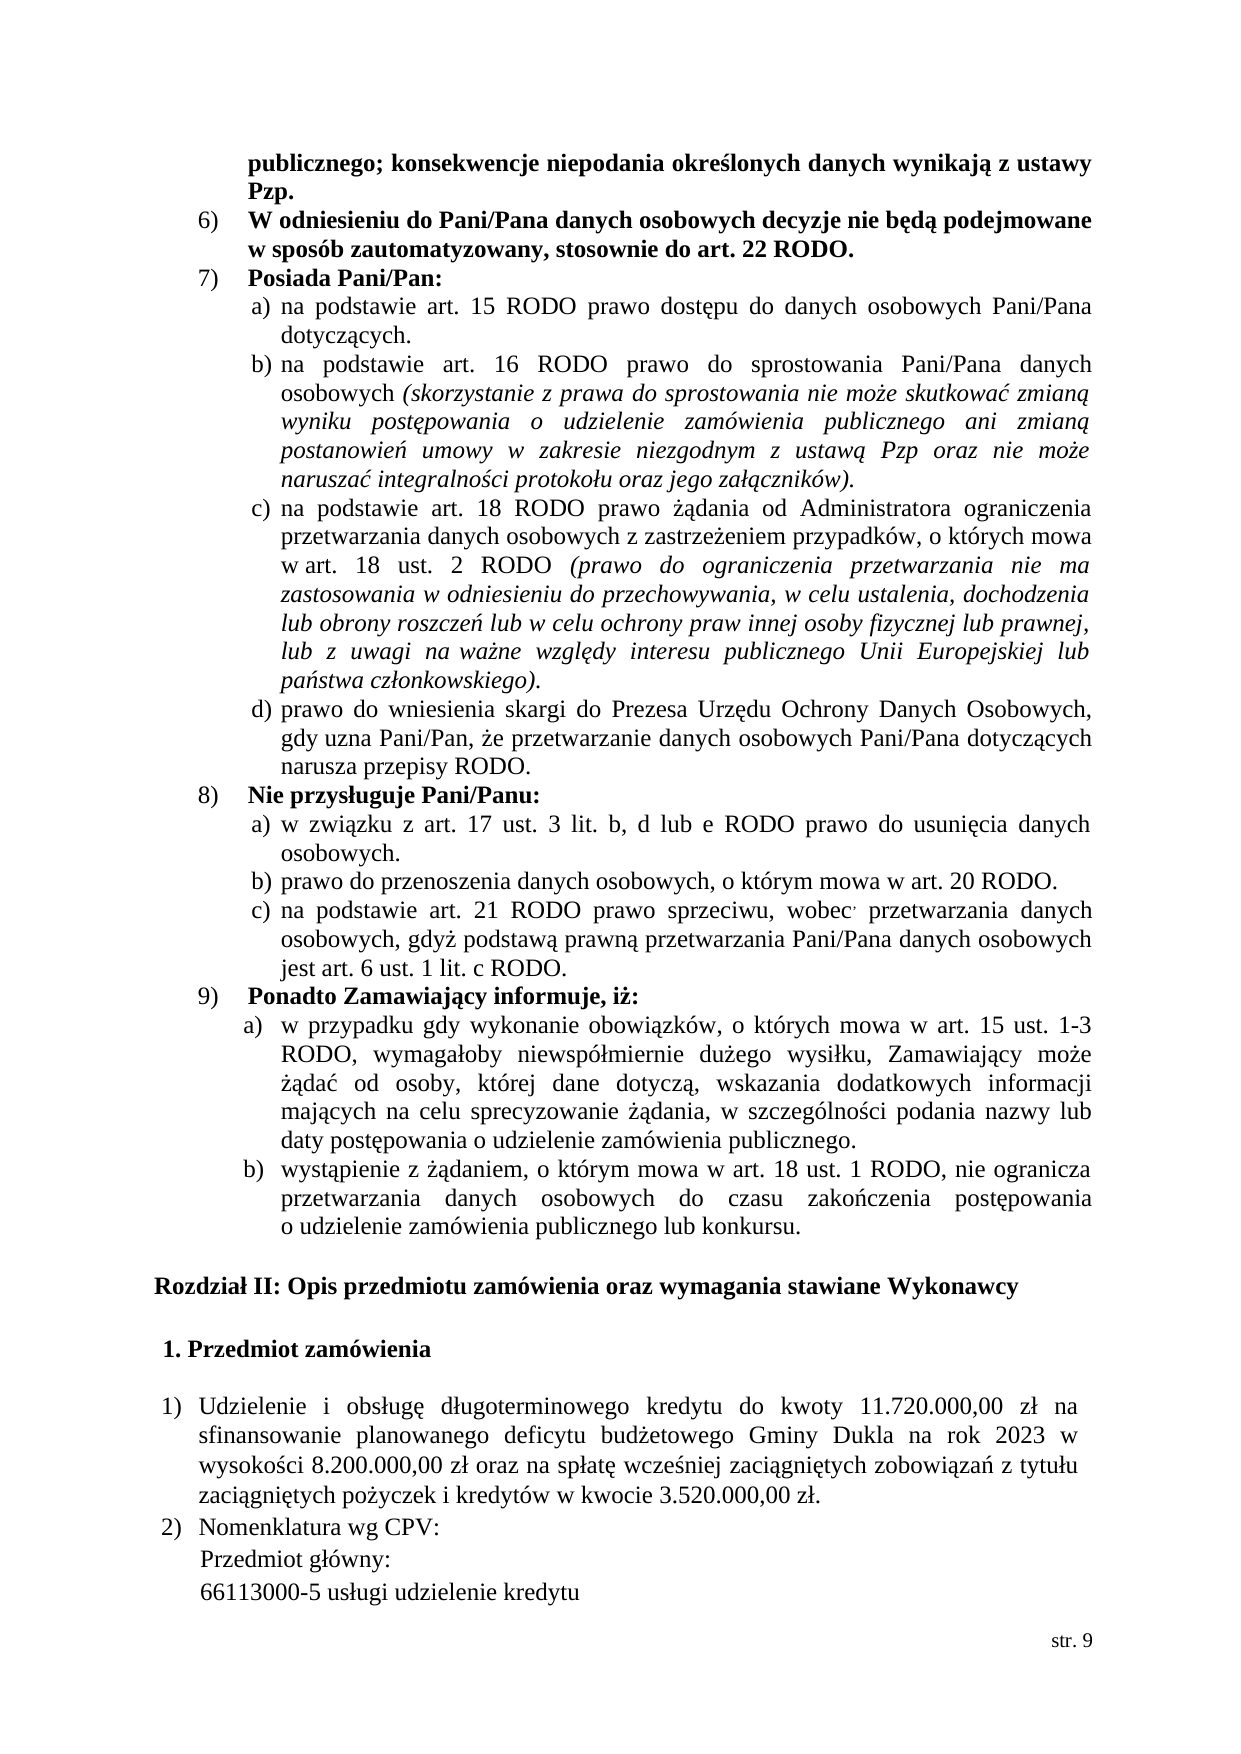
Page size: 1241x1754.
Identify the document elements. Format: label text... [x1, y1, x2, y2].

list prawo do przenoszenia danych osobowych, o którym mowa w art. 20 RODO. [251, 866, 1093, 895]
text 1. Przedmiot zamówienia [162, 1334, 1093, 1362]
list Udzielenie i obsługę długoterminowego kredytu do kwoty 11.720.000,00 zł na sfinansowanie planowanego deficytu budżetowego Gminy Dukla na rok 2023 w wysokości 8.200.000,00 zł oraz na spłatę wcześniej zaciągniętych zobowiązań z tytułu zaciągniętych pożyczek i kredytów w kwocie 3.520.000,00 zł. [161, 1391, 1079, 1508]
text 66113000-5 usługi udzielenie kredytu [200, 1577, 666, 1605]
list Nomenklatura wg CPV: [161, 1512, 1079, 1541]
text Rozdział II: Opis przedmiotu zamówienia oraz wymagania stawiane Wykonawcy [148, 1271, 1093, 1299]
list na podstawie art. 21 RODO prawo sprzeciwu, wobec, przetwarzania danych osobowych, gdyż podstawą prawną przetwarzania Pani/Pana danych osobowych jest art. 6 ust. 1 lit. c RODO. [251, 895, 1093, 981]
list w przypadku gdy wykonanie obowiązków, o których mowa w art. 15 ust. 1-3 RODO, wymagałoby niewspółmiernie dużego wysiłku, Zamawiający może żądać od osoby, której dane dotyczą, wskazania dodatkowych informacji mających na celu sprecyzowanie żądania, w szczególności podania nazwy lub daty postępowania o udzielenie zamówienia publicznego. [243, 1010, 1093, 1154]
list na podstawie art. 15 RODO prawo dostępu do danych osobowych Pani/Pana dotyczących. [251, 291, 1093, 349]
list prawo do wniesienia skargi do Prezesa Urzędu Ochrony Danych Osobowych, gdy uzna Pani/Pan, że przetwarzanie danych osobowych Pani/Pana dotyczących narusza przepisy RODO. [251, 694, 1093, 780]
text Przedmiot główny: [200, 1544, 1079, 1573]
list Nie przysługuje Pani/Panu: [198, 780, 1093, 809]
list W odniesieniu do Pani/Pana danych osobowych decyzje nie będą podejmowane w sposób zautomatyzowany, stosownie do art. 22 RODO. [198, 205, 1093, 263]
list na podstawie art. 18 RODO prawo żądania od Administratora ograniczenia przetwarzania danych osobowych z zastrzeżeniem przypadków, o których mowa w art. 18 ust. 2 RODO (prawo do ograniczenia przetwarzania nie ma zastosowania w odniesieniu do przechowywania, w celu ustalenia, dochodzenia lub obrony roszczeń lub w celu ochrony praw innej osoby fizycznej lub prawnej, lub z uwagi na ważne względy interesu publicznego Unii Europejskiej lub państwa członkowskiego). [251, 493, 1093, 694]
list w związku z art. 17 ust. 3 lit. b, d lub e RODO prawo do usunięcia danych osobowych. [251, 809, 1093, 866]
list Ponadto Zamawiający informuje, iż: [198, 981, 1093, 1010]
list wystąpienie z żądaniem, o którym mowa w art. 18 ust. 1 RODO, nie ogranicza przetwarzania danych osobowych do czasu zakończenia postępowania o udzielenie zamówienia publicznego lub konkursu. [243, 1154, 1093, 1240]
list Posiada Pani/Pan: [198, 263, 1093, 291]
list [198, 148, 1093, 205]
list na podstawie art. 16 RODO prawo do sprostowania Pani/Pana danych osobowych (skorzystanie z prawa do sprostowania nie może skutkować zmianą wyniku postępowania o udzielenie zamówienia publicznego ani zmianą postanowień umowy w zakresie niezgodnym z ustawą Pzp oraz nie może naruszać integralności protokołu oraz jego załączników). [251, 349, 1093, 493]
